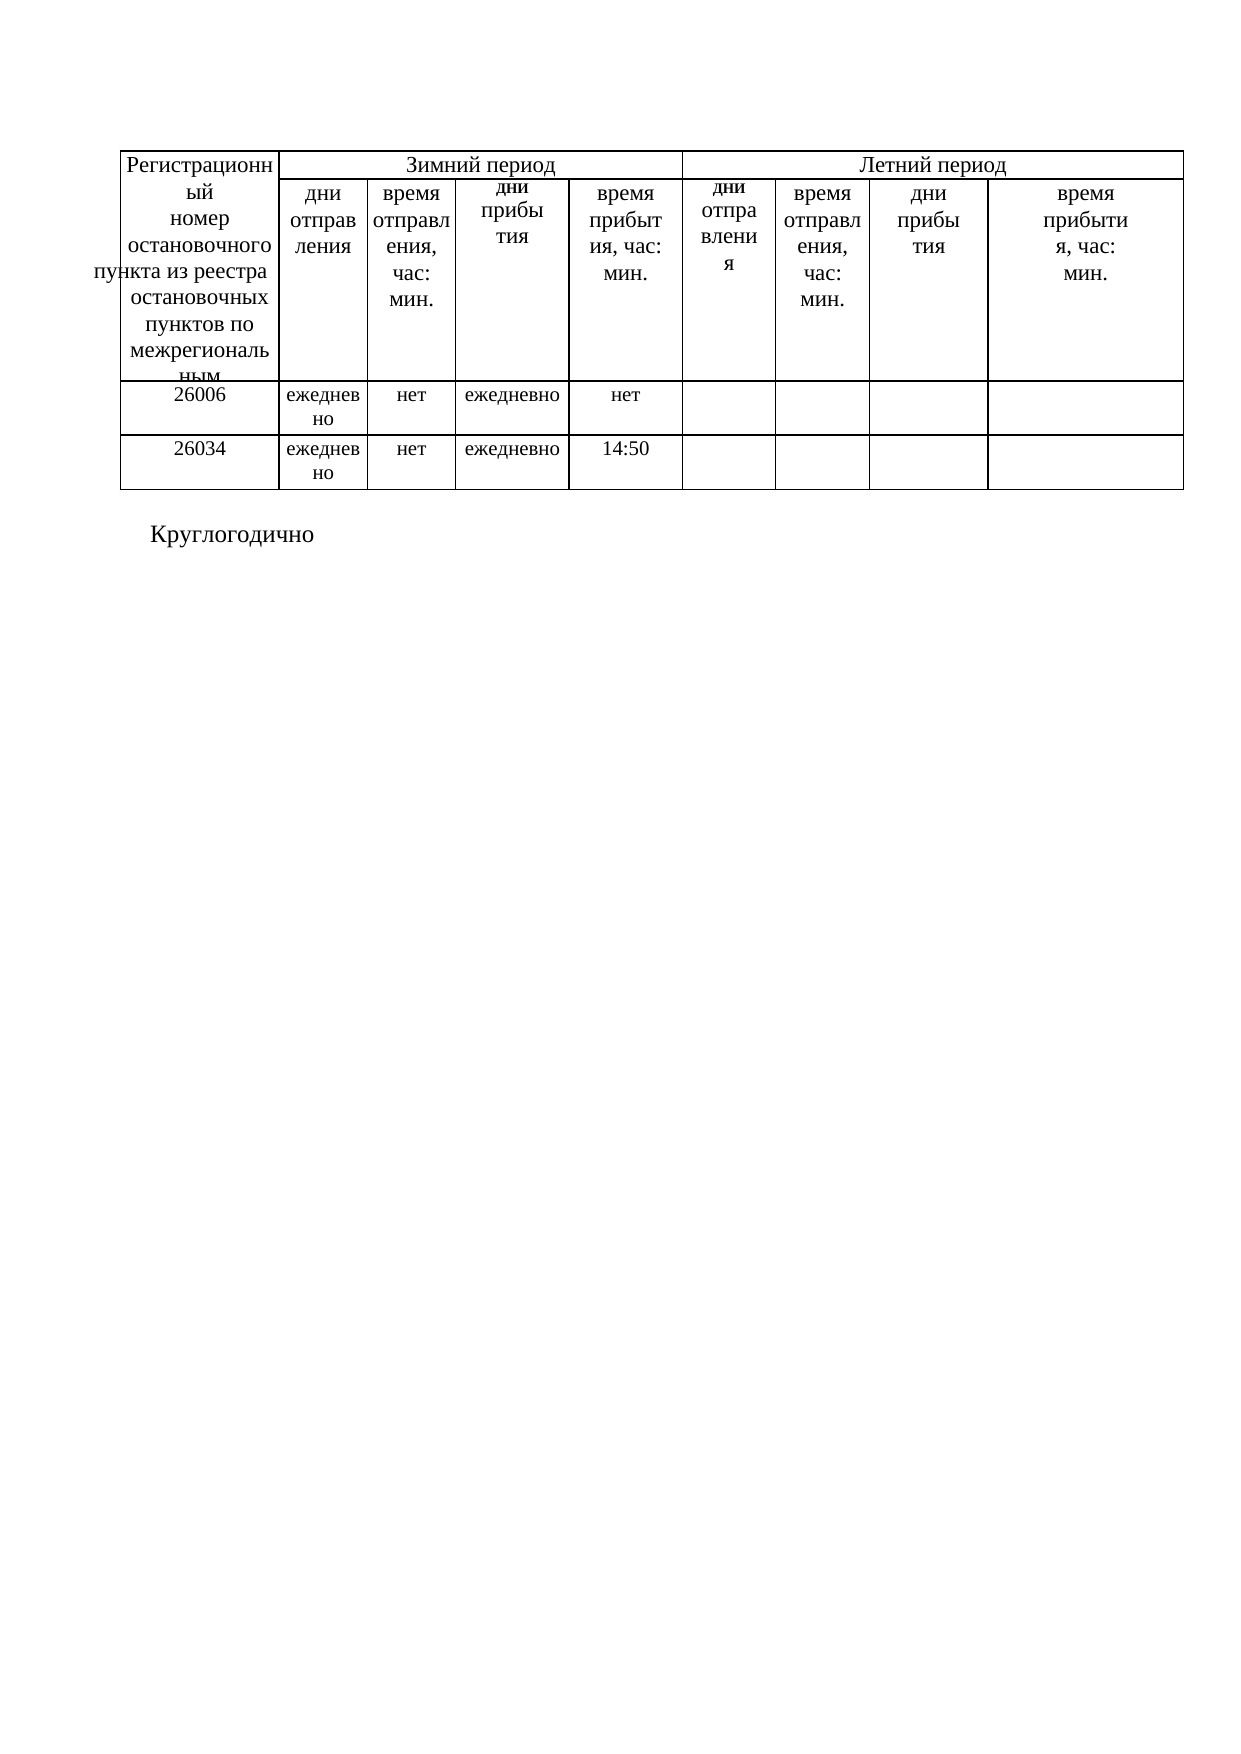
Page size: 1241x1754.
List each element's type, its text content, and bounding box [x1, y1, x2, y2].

table_header Летний период [683, 152, 1183, 178]
table_cell [683, 382, 775, 434]
table_cell нет [368, 436, 455, 489]
table_cell ежедневно [280, 436, 367, 489]
table_cell ДНИ прибы тия [456, 180, 568, 380]
table_cell ежедневно [280, 382, 367, 434]
table_cell ежедневно [456, 382, 568, 434]
table_cell [776, 382, 869, 434]
table_cell ДНИ отпра влени я [683, 180, 775, 380]
table_cell время прибыт ия, час: мин. [570, 180, 682, 380]
table_cell [776, 436, 869, 489]
table_cell время отправл ения, час: мин. [368, 180, 455, 380]
table_cell нет [368, 382, 455, 434]
table_cell 14:50 [570, 436, 682, 489]
table_cell ежедневно [456, 436, 568, 489]
table_cell нет [570, 382, 682, 434]
table_cell [989, 382, 1183, 434]
table_cell [870, 382, 987, 434]
table_cell 26034 [121, 436, 278, 489]
table_cell время отправл ения, час: мин. [776, 180, 869, 380]
table_header Регистрационный номер остановочного пункта из реестра остановочных пунктов по межрегиональным маршрутам регулярных перевозок [121, 152, 278, 380]
table_cell дни отправ ления [280, 180, 367, 380]
table_cell 26006 [121, 382, 278, 434]
text Круглогодично [150, 519, 1090, 548]
table_header Зимний период [280, 152, 682, 178]
table_cell [870, 436, 987, 489]
table_cell дни прибы тия [870, 180, 987, 380]
table_cell время прибыти я, час: мин. [989, 180, 1183, 380]
table_cell [989, 436, 1183, 489]
table_cell [683, 436, 775, 489]
